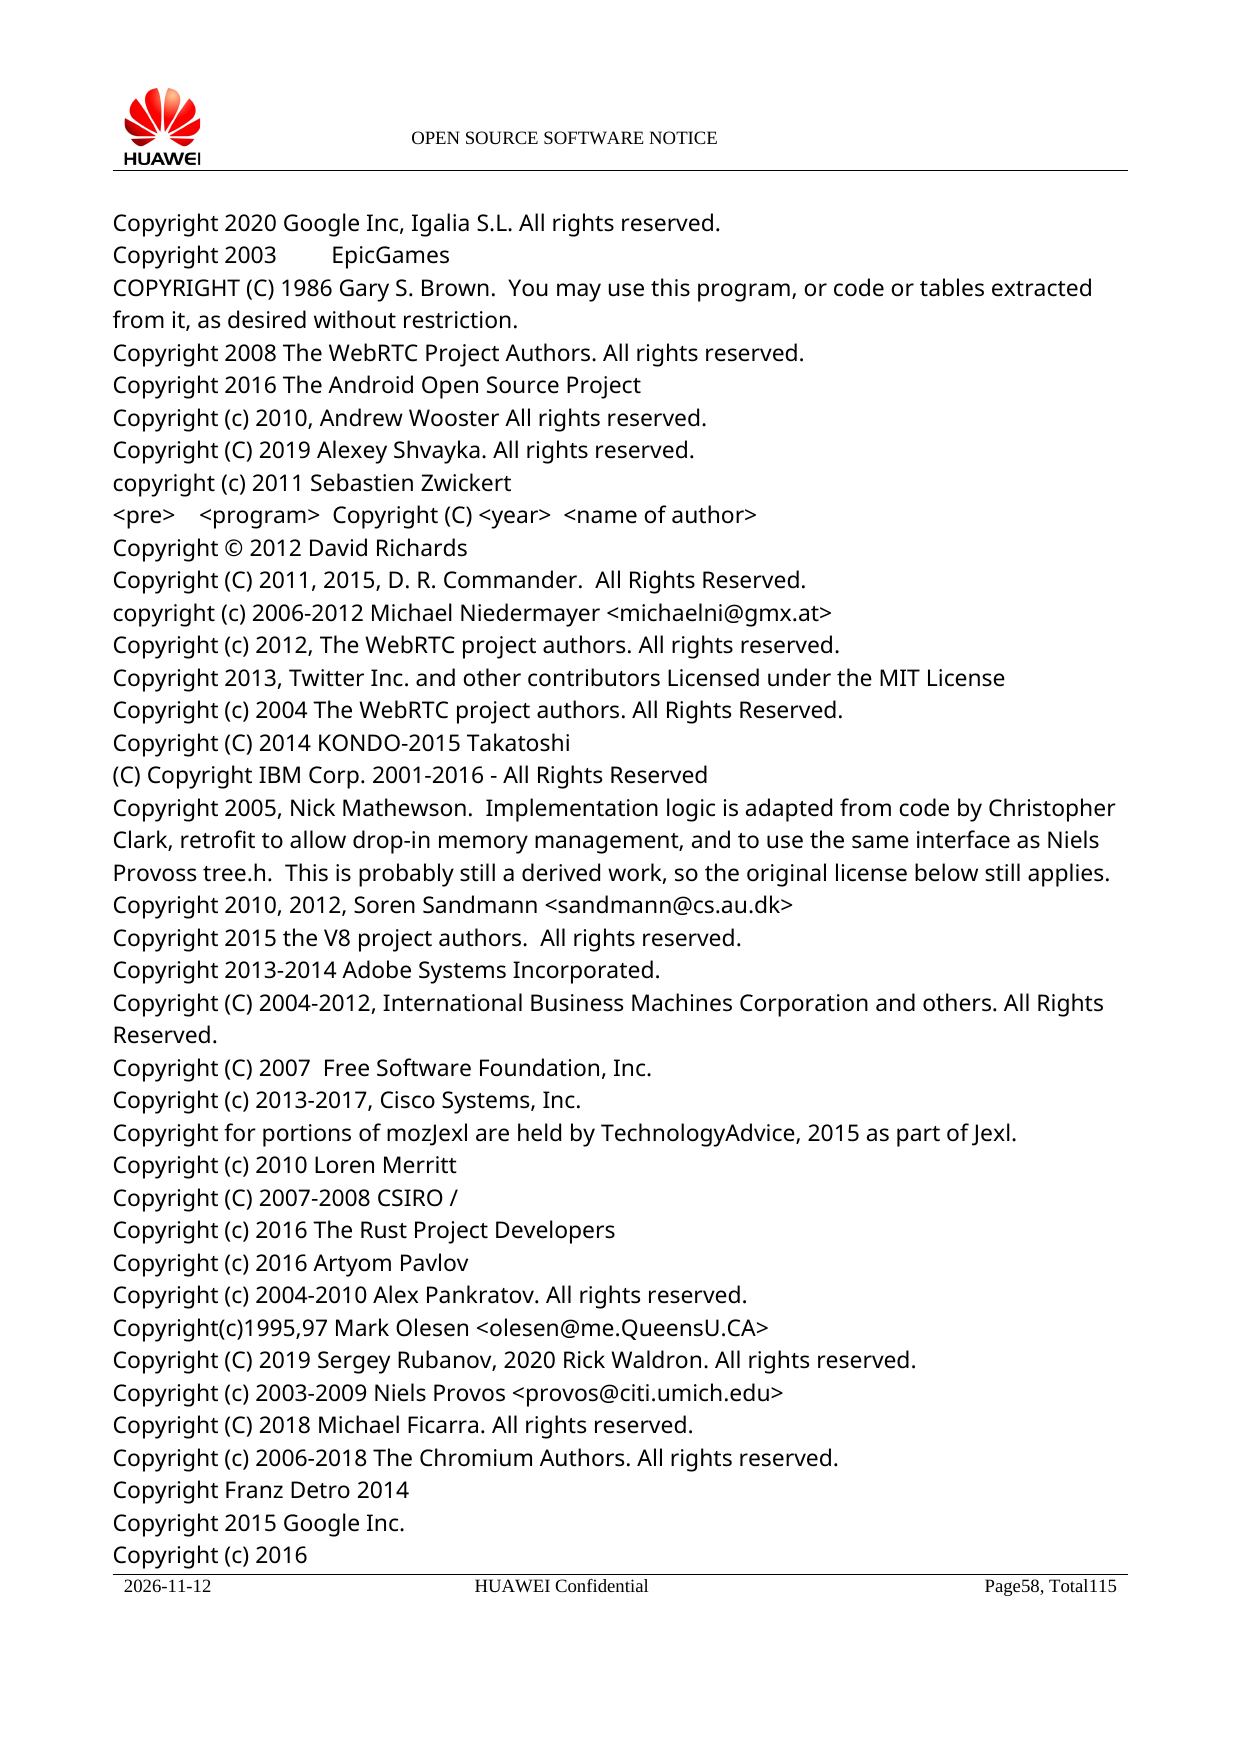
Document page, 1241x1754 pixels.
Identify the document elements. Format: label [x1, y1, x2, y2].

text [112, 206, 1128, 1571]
picture [124, 88, 201, 165]
